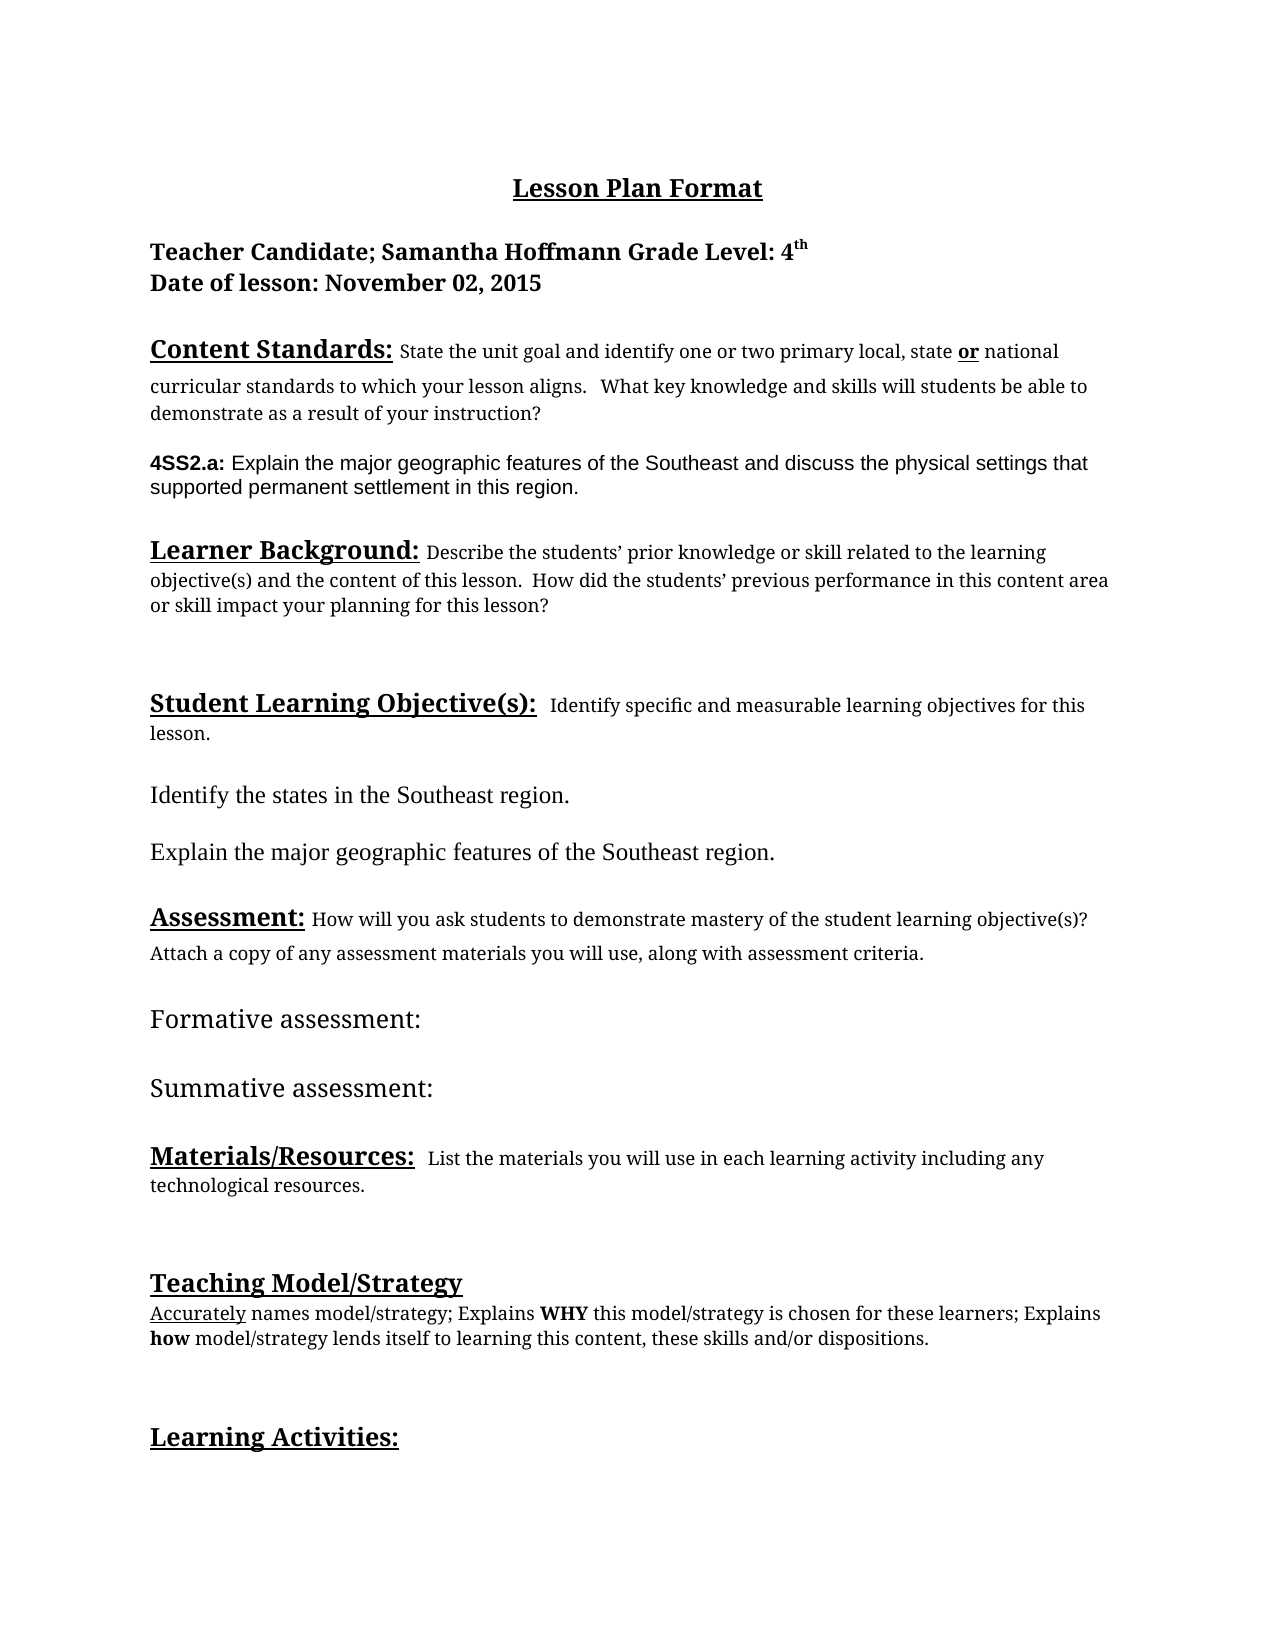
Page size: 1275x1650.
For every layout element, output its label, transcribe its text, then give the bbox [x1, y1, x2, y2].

text 4SS2.a: Explain the major geographic features of the Southeast and discuss the physical settings that supported permanent settlement in this region. [150, 451, 1125, 499]
text Lesson Plan Format [150, 170, 1125, 204]
text Summative assessment: [150, 1070, 1125, 1104]
text Teaching Model/Strategy [150, 1266, 1125, 1300]
text Learning Activities: [150, 1419, 1125, 1453]
text Date of lesson: November 02, 2015 [150, 267, 1125, 298]
text Student Learning Objective(s): Identify specific and measurable learning objectives for this lesson. [150, 686, 1125, 746]
text Accurately names model/strategy; Explains WHY this model/strategy is chosen for these learners; Explains how model/strategy lends itself to learning this content, these skills and/or dispositions. [150, 1300, 1125, 1351]
text Identify the states in the Southeast region. [150, 780, 1125, 808]
text Learner Background: Describe the students’ prior knowledge or skill related to the learning objective(s) and the content of this lesson. How did the students’ previous performance in this content area or skill impact your planning for this lesson? [150, 533, 1125, 618]
text Explain the major geographic features of the Southeast region. [150, 837, 1125, 866]
text Materials/Resources: List the materials you will use in each learning activity including any technological resources. [150, 1138, 1125, 1198]
text Assessment: How will you ask students to demonstrate mastery of the student learning objective(s)? Attach a copy of any assessment materials you will use, along with assessment criteria. [150, 900, 1125, 968]
text Formative assessment: [150, 1002, 1125, 1036]
text Content Standards: State the unit goal and identify one or two primary local, state or national curricular standards to which your lesson aligns. What key knowledge and skills will students be able to demonstrate as a result of your instruction? [150, 332, 1125, 426]
text Teacher Candidate; Samantha Hoffmann Grade Level: 4th [150, 236, 1125, 267]
